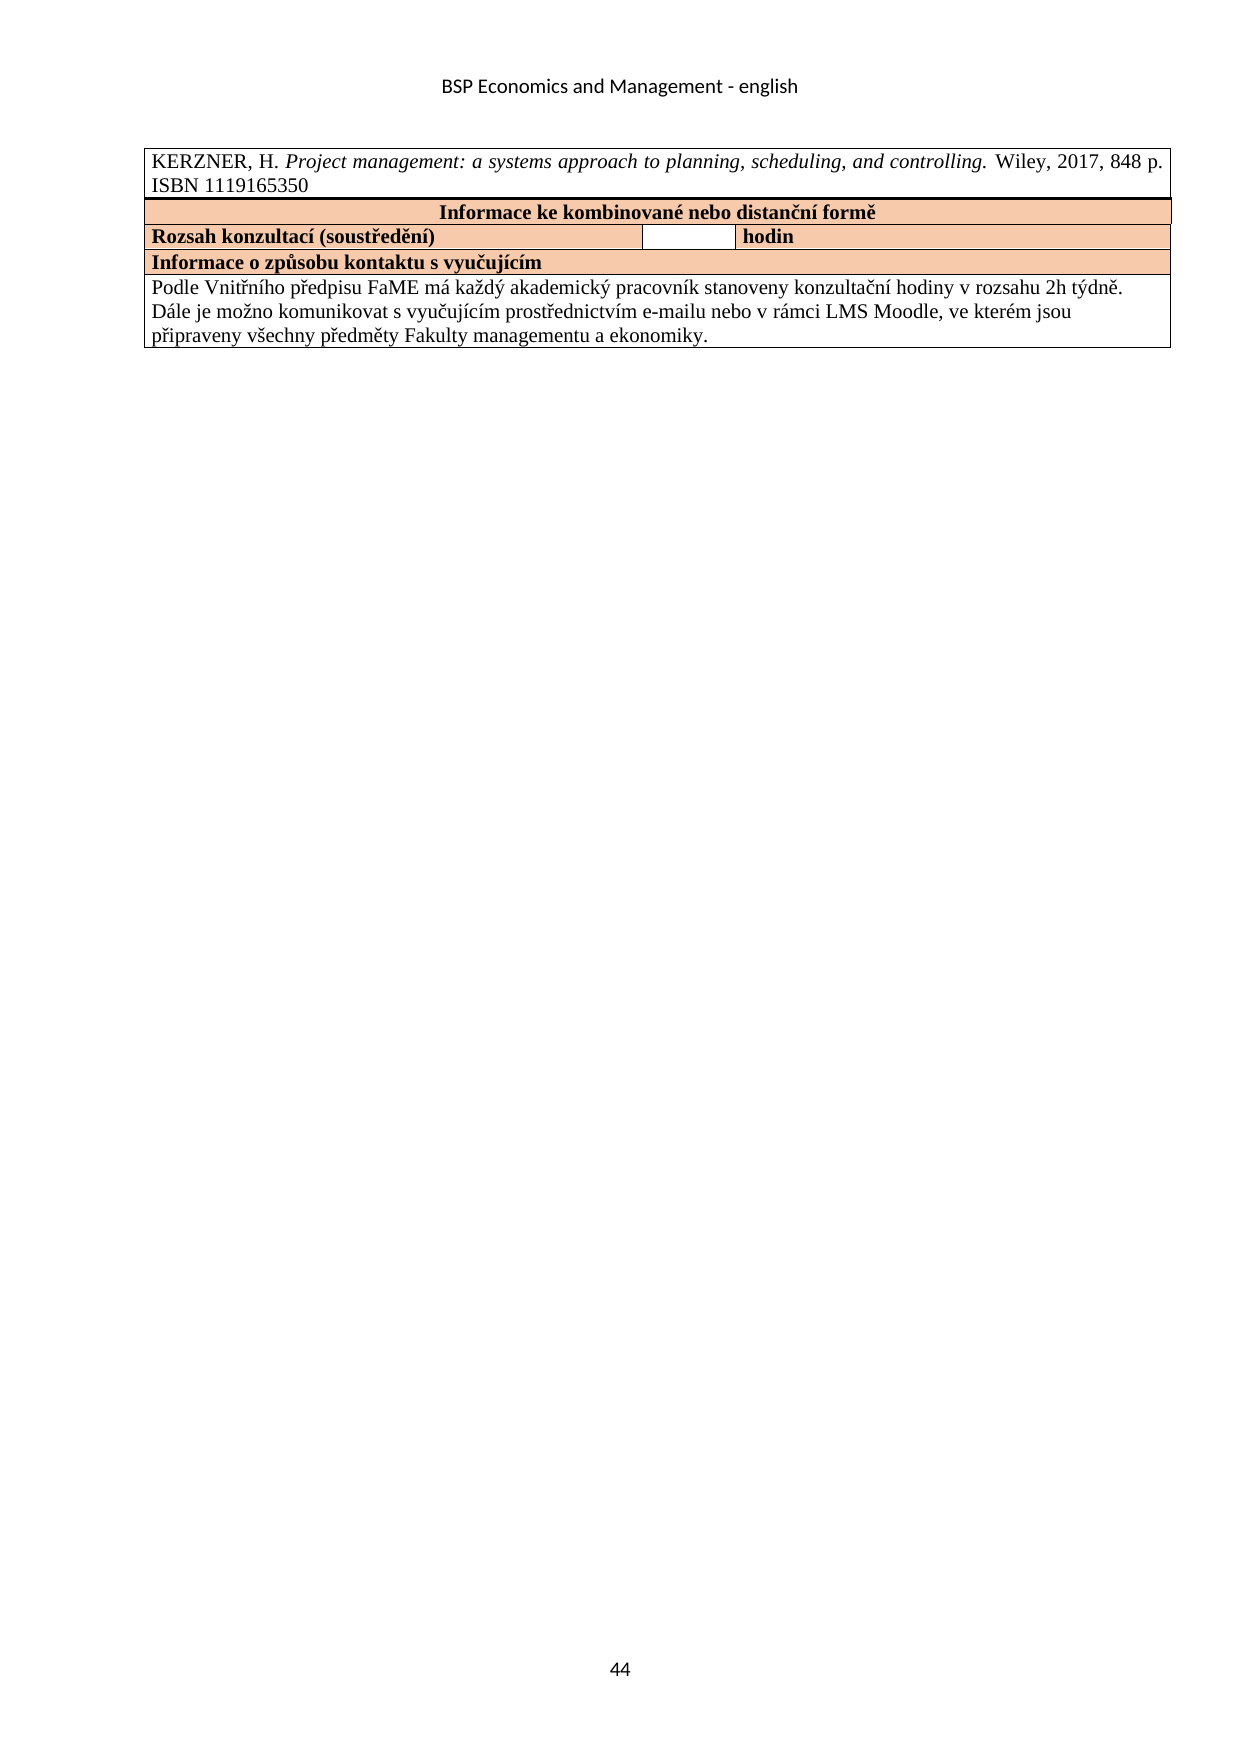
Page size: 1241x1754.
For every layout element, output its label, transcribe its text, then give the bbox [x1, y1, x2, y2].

table_cell [643, 225, 735, 248]
table_cell hodin [736, 225, 1170, 248]
table_cell Informace o způsobu kontaktu s vyučujícím [145, 250, 1170, 274]
table_cell Rozsah konzultací (soustředění) [145, 225, 642, 248]
table_cell Informace ke kombinované nebo distanční formě [145, 200, 1171, 224]
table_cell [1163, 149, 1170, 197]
table_cell Podle Vnitřního předpisu FaME má každý akademický pracovník stanoveny konzultační hodiny v rozsahu 2h týdně. Dále je možno komunikovat s vyučujícím prostřednictvím e-mailu nebo v rámci LMS Moodle, ve kterém jsou připraveny všechny předměty Fakulty managementu a ekonomiky. [145, 275, 1170, 347]
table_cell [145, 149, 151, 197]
